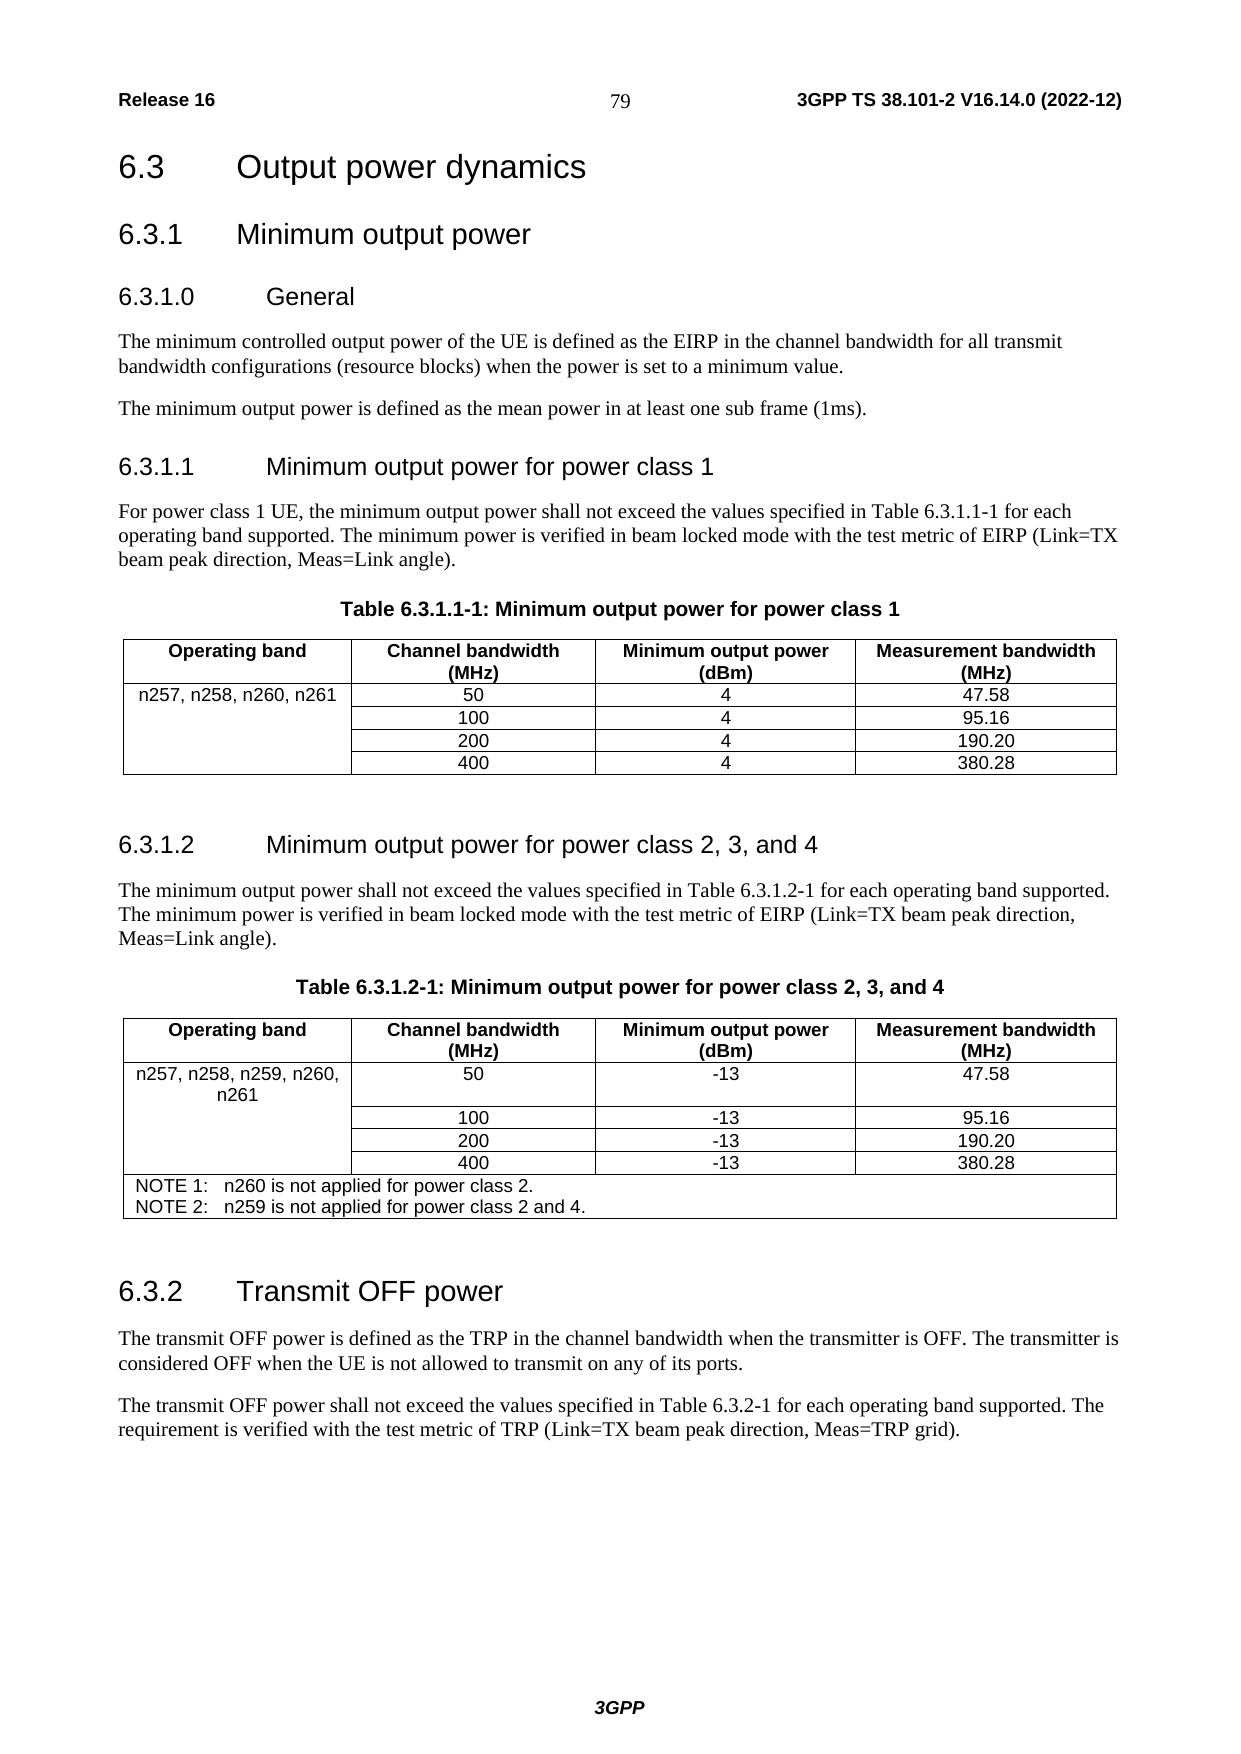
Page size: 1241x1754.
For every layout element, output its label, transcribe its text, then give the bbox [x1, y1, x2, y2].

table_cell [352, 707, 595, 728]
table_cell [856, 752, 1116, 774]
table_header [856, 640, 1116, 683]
text The minimum controlled output power of the UE is defined as the EIRP in the channel bandwidth for all transmit bandwidth configurations (resource blocks) when the power is set to a minimum value. [118, 329, 1122, 378]
subtitle 6.3 Output power dynamics [118, 147, 1122, 186]
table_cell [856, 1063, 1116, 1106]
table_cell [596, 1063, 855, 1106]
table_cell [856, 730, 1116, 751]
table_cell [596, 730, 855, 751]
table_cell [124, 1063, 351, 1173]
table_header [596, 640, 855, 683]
text The transmit OFF power is defined as the TRP in the channel bandwidth when the transmitter is OFF. The transmitter is considered OFF when the UE is not allowed to transmit on any of its ports. [118, 1326, 1122, 1374]
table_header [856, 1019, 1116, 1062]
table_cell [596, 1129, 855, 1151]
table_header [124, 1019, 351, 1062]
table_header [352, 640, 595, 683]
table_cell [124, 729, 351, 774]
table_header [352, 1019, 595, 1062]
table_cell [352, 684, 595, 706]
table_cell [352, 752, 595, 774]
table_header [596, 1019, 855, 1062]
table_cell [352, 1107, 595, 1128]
text Table 6.3.1.1-1: Minimum output power for power class 1 [118, 596, 1122, 620]
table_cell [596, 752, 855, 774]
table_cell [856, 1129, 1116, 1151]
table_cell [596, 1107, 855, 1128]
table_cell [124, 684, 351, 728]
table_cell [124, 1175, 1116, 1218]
text The minimum output power shall not exceed the values specified in Table 6.3.1.2-1 for each operating band supported. The minimum power is verified in beam locked mode with the test metric of EIRP (Link=TX beam peak direction, Meas=Link angle). [118, 877, 1122, 950]
text The transmit OFF power shall not exceed the values specified in Table 6.3.2-1 for each operating band supported. The requirement is verified with the test metric of TRP (Link=TX beam peak direction, Meas=TRP grid). [118, 1393, 1122, 1441]
subtitle 6.3.1.1 Minimum output power for power class 1 [118, 452, 1122, 480]
subtitle 6.3.1.0 General [118, 282, 1122, 311]
text The minimum output power is defined as the mean power in at least one sub frame (1ms). [118, 396, 1122, 420]
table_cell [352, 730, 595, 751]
subtitle 6.3.2 Transmit OFF power [118, 1274, 1122, 1308]
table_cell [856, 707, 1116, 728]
text Table 6.3.1.2-1: Minimum output power for power class 2, 3, and 4 [118, 975, 1122, 999]
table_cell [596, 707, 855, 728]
subtitle 6.3.1 Minimum output power [118, 217, 1122, 251]
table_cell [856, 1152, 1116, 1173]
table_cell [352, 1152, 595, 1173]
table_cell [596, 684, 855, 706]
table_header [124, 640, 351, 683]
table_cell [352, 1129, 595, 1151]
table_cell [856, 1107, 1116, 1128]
text For power class 1 UE, the minimum output power shall not exceed the values specified in Table 6.3.1.1-1 for each operating band supported. The minimum power is verified in beam locked mode with the test metric of EIRP (Link=TX beam peak direction, Meas=Link angle). [118, 499, 1122, 571]
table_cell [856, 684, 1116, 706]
subtitle 6.3.1.2 Minimum output power for power class 2, 3, and 4 [118, 830, 1122, 859]
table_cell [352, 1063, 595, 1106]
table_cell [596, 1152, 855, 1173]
